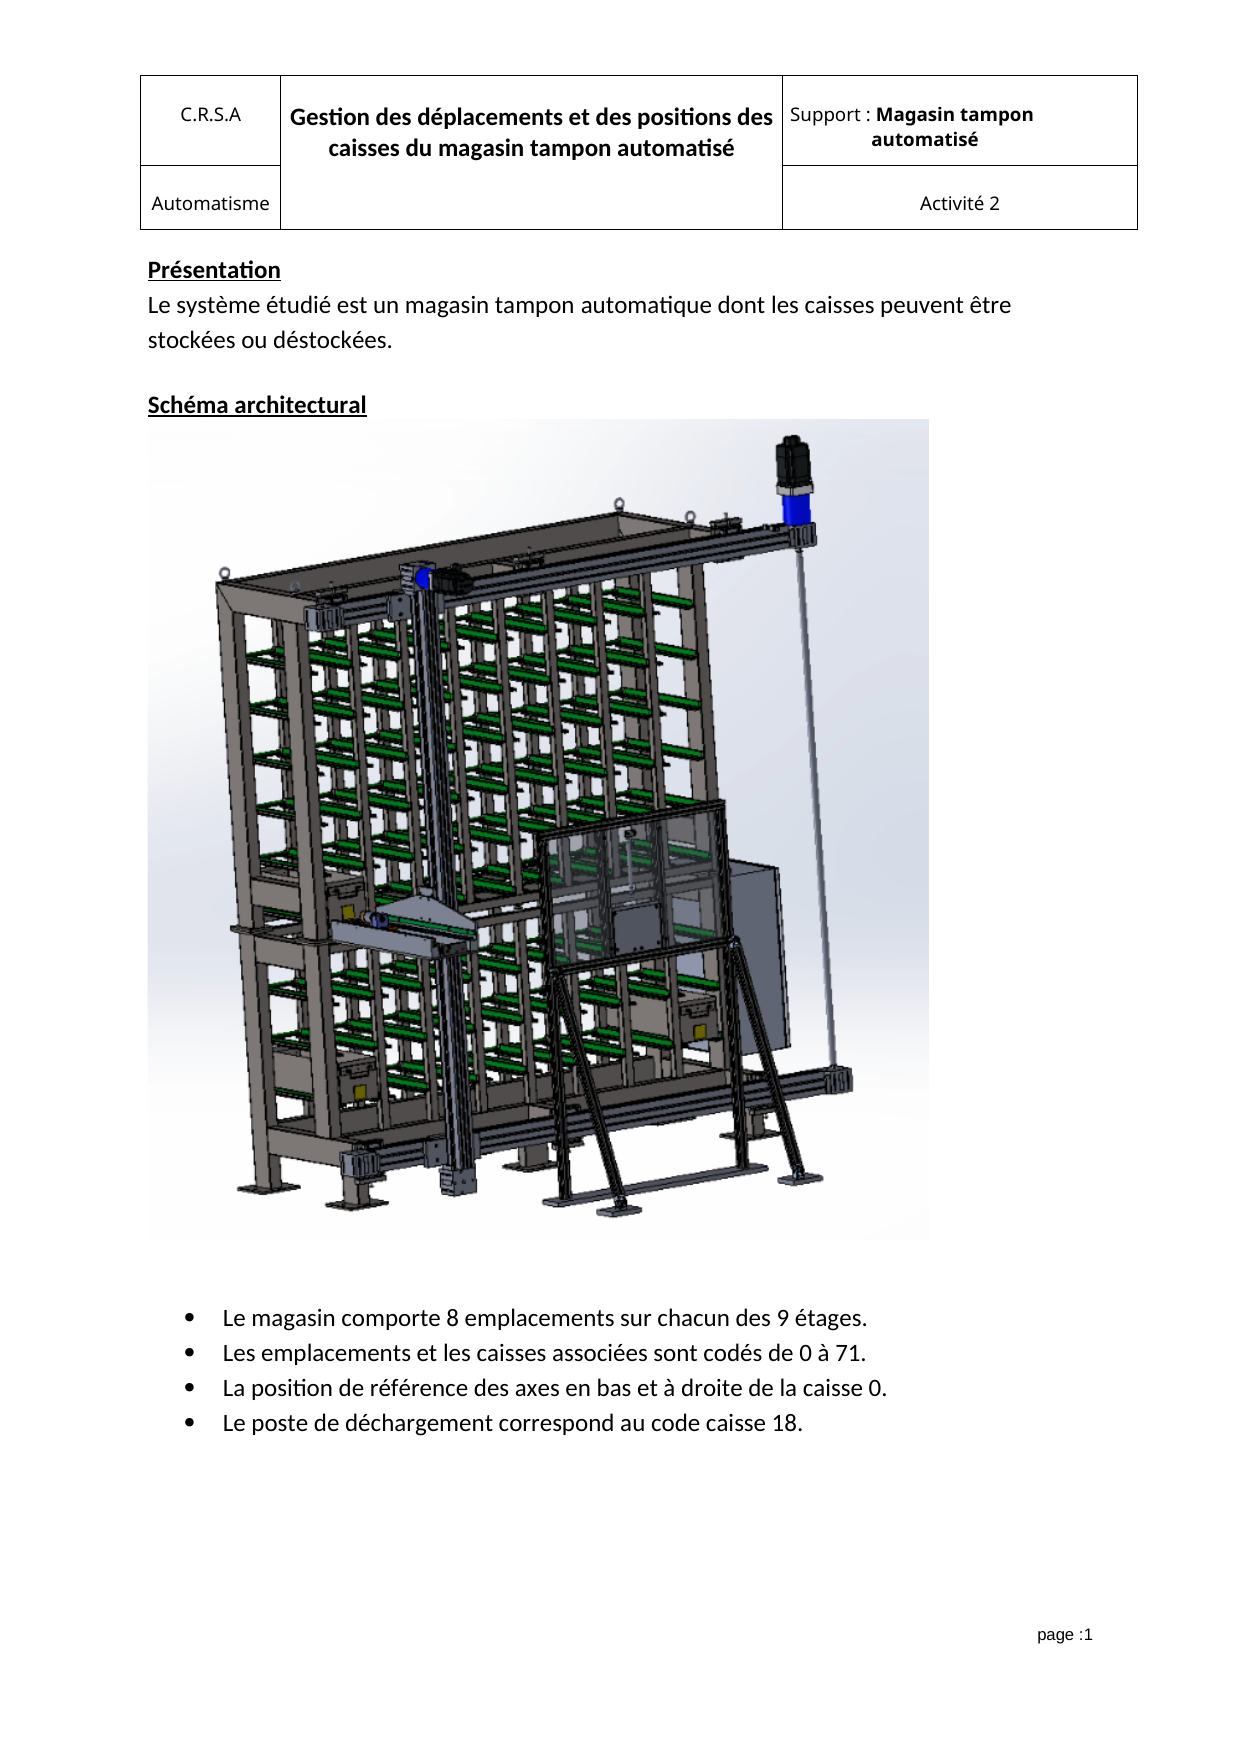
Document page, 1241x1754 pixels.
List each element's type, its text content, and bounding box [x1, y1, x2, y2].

list Le magasin comporte 8 emplacements sur chacun des 9 étages. [185, 1302, 1092, 1332]
picture [147, 419, 929, 1241]
list Le poste de déchargement correspond au code caisse 18. [185, 1407, 1092, 1437]
text Présentation [148, 254, 1092, 284]
list La position de référence des axes en bas et à droite de la caisse 0. [185, 1372, 1092, 1402]
text Schéma architectural [148, 389, 1092, 420]
list Les emplacements et les caisses associées sont codés de 0 à 71. [185, 1337, 1092, 1367]
text Le système étudié est un magasin tampon automatique dont les caisses peuvent être stockées ou déstockées. [148, 289, 1092, 354]
